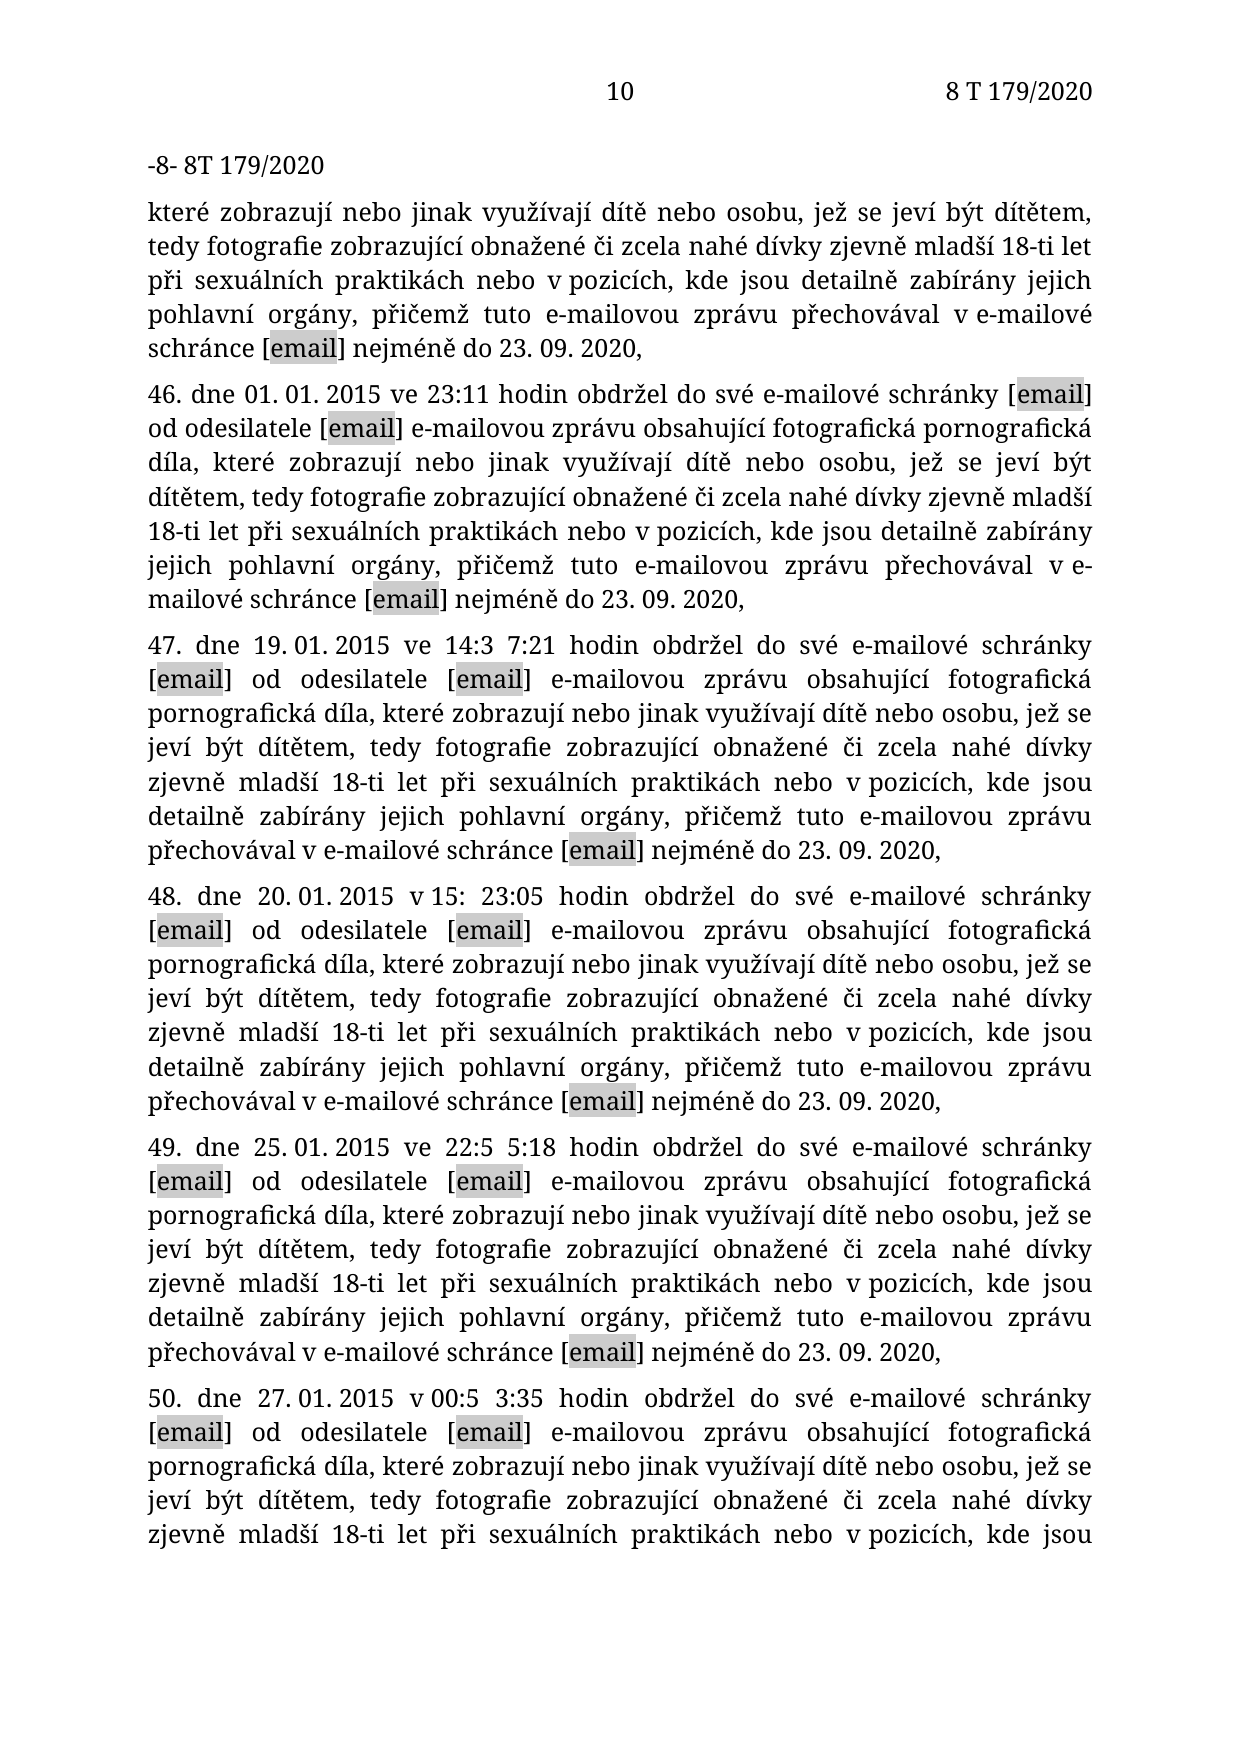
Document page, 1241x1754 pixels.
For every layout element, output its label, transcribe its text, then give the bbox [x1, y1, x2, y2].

text -8- 8T 179/2020 [148, 148, 1093, 182]
text 49. dne 25. 01. 2015 ve 22:5 5:18 hodin obdržel do své e-mailové schránky [email] od odesilatele [email] e-mailovou zprávu obsahující fotografická pornografická díla, které zobrazují nebo jinak využívají dítě nebo osobu, jež se jeví být dítětem, tedy fotografie zobrazující obnažené či zcela nahé dívky zjevně mladší 18-ti let při sexuálních praktikách nebo v pozicích, kde jsou detailně zabírány jejich pohlavní orgány, přičemž tuto e-mailovou zprávu přechovával v e-mailové schránce [email] nejméně do 23. 09. 2020, [148, 1130, 1093, 1368]
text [148, 1381, 1093, 1551]
text 47. dne 19. 01. 2015 ve 14:3 7:21 hodin obdržel do své e-mailové schránky [email] od odesilatele [email] e-mailovou zprávu obsahující fotografická pornografická díla, které zobrazují nebo jinak využívají dítě nebo osobu, jež se jeví být dítětem, tedy fotografie zobrazující obnažené či zcela nahé dívky zjevně mladší 18-ti let při sexuálních praktikách nebo v pozicích, kde jsou detailně zabírány jejich pohlavní orgány, přičemž tuto e-mailovou zprávu přechovával v e-mailové schránce [email] nejméně do 23. 09. 2020, [148, 628, 1093, 866]
text 48. dne 20. 01. 2015 v 15: 23:05 hodin obdržel do své e-mailové schránky [email] od odesilatele [email] e-mailovou zprávu obsahující fotografická pornografická díla, které zobrazují nebo jinak využívají dítě nebo osobu, jež se jeví být dítětem, tedy fotografie zobrazující obnažené či zcela nahé dívky zjevně mladší 18-ti let při sexuálních praktikách nebo v pozicích, kde jsou detailně zabírány jejich pohlavní orgány, přičemž tuto e-mailovou zprávu přechovával v e-mailové schránce [email] nejméně do 23. 09. 2020, [148, 879, 1093, 1117]
text 46. dne 01. 01. 2015 ve 23:11 hodin obdržel do své e-mailové schránky [email] od odesilatele [email] e-mailovou zprávu obsahující fotografická pornografická díla, které zobrazují nebo jinak využívají dítě nebo osobu, jež se jeví být dítětem, tedy fotografie zobrazující obnažené či zcela nahé dívky zjevně mladší 18-ti let při sexuálních praktikách nebo v pozicích, kde jsou detailně zabírány jejich pohlavní orgány, přičemž tuto e-mailovou zprávu přechovával v e-mailové schránce [email] nejméně do 23. 09. 2020, [148, 377, 1093, 615]
text které zobrazují nebo jinak využívají dítě nebo osobu, jež se jeví být dítětem, tedy fotografie zobrazující obnažené či zcela nahé dívky zjevně mladší 18-ti let při sexuálních praktikách nebo v pozicích, kde jsou detailně zabírány jejich pohlavní orgány, přičemž tuto e-mailovou zprávu přechovával v e-mailové schránce [email] nejméně do 23. 09. 2020, [148, 194, 1093, 364]
